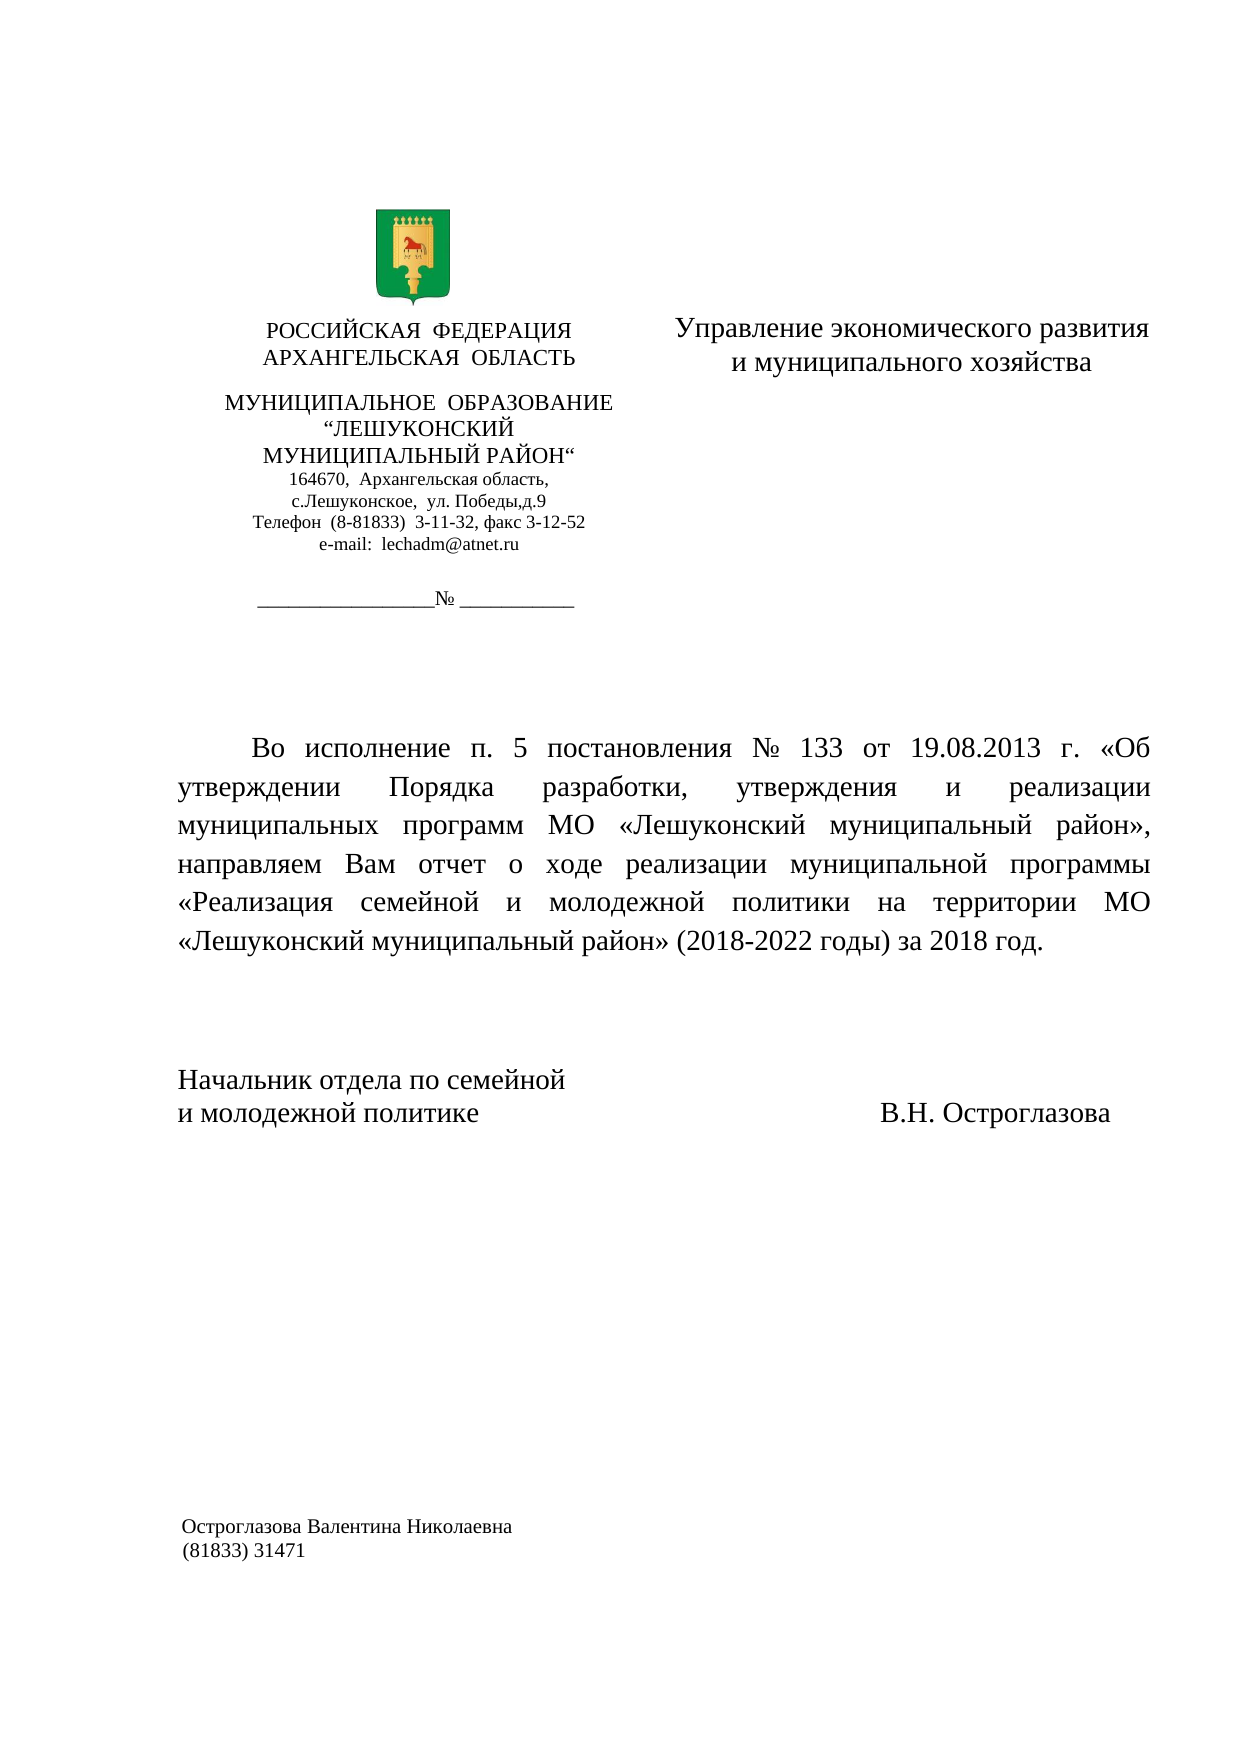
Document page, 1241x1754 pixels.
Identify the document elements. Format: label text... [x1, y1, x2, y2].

text Во исполнение п. 5 постановления № 133 от 19.08.2013 г. «Об утверждении Порядка разработки, утверждения и реализации муниципальных программ МО «Лешуконский муниципальный район», направляем Вам отчет о ходе реализации муниципальной программы «Реализация семейной и молодежной политики на территории МО «Лешуконский муниципальный район» (2018-2022 годы) за 2018 год. [177, 730, 1152, 956]
table_header Управление экономического развития и муниципального хозяйства [661, 210, 1163, 682]
text и молодежной политике В.Н. Остроглазова [177, 1096, 1152, 1129]
picture [376, 209, 450, 306]
text (81833) 31471 [177, 1538, 1152, 1562]
text Начальник отдела по семейной [177, 1062, 1152, 1096]
text Остроглазова Валентина Николаевна [177, 1514, 1152, 1538]
table_header РОССИЙСКАЯ ФЕДЕРАЦИЯ АРХАНГЕЛЬСКАЯ ОБЛАСТЬ МУНИЦИПАЛЬНОЕ ОБРАЗОВАНИЕ “ЛЕШУКОНСКИЙ МУНИЦИПАЛЬНЫЙ РАЙОН“ 164670, Архангельская область, с.Лешуконское, ул. Победы,д.9 Телефон (8-81833) 3-11-32, факс 3-12-52 e-mail: lechadm@atnet.ru _________________№ ___________ [166, 210, 661, 682]
